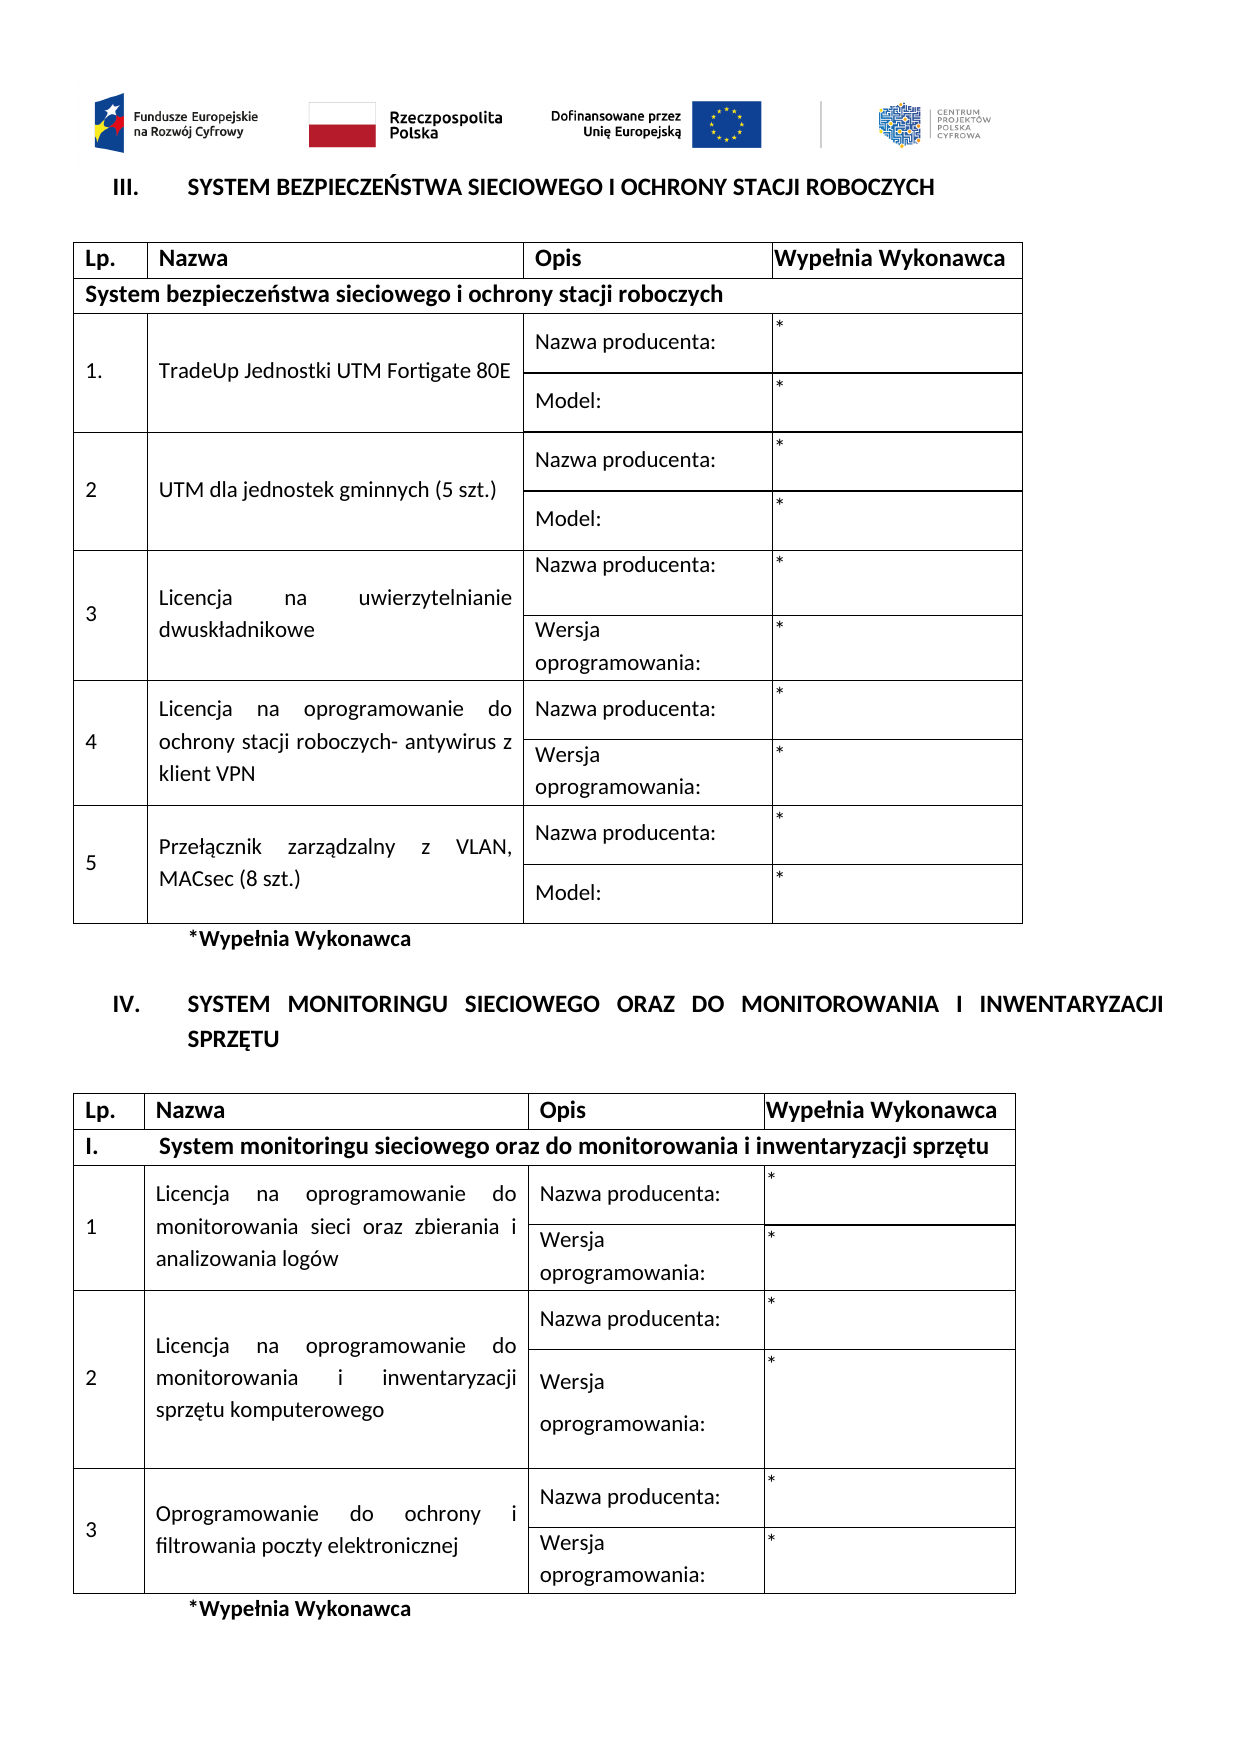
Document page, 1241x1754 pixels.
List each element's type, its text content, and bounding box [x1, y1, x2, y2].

table_cell 3 [74, 551, 147, 680]
table_cell Nazwa producenta: [524, 314, 772, 372]
table_cell * [773, 865, 1022, 923]
table_cell * [773, 616, 1022, 680]
table_cell * [773, 681, 1022, 739]
table_cell Oprogramowanie do ochrony i filtrowania poczty elektronicznej [145, 1469, 528, 1593]
table_cell * [765, 1350, 1015, 1468]
table_cell * [765, 1528, 1015, 1593]
table_header Nazwa [145, 1094, 528, 1129]
list *Wypełnia Wykonawca [187, 1594, 1165, 1622]
table_cell 1 [74, 1166, 144, 1290]
table_cell Licencja na oprogramowanie do monitorowania sieci oraz zbierania i analizowania logów [145, 1166, 528, 1290]
table_header Nazwa [148, 243, 523, 277]
list *Wypełnia Wykonawca [187, 924, 1165, 952]
list SYSTEM MONITORINGU SIECIOWEGO ORAZ DO MONITOROWANIA I INWENTARYZACJI SPRZĘTU [112, 988, 1165, 1054]
table_header Wypełnia Wykonawca [773, 243, 1022, 277]
table_cell * [773, 374, 1022, 431]
list SYSTEM BEZPIECZEŃSTWA SIECIOWEGO I OCHRONY STACJI ROBOCZYCH [112, 172, 1165, 202]
table_cell TradeUp Jednostki UTM Fortigate 80E [148, 314, 523, 431]
table_cell * [773, 740, 1022, 805]
table_header Wypełnia Wykonawca [765, 1094, 1015, 1129]
table_cell Wersja oprogramowania: [529, 1528, 764, 1593]
table_cell * [773, 551, 1022, 614]
table_cell Nazwa producenta: [524, 433, 772, 490]
table_cell 5 [74, 806, 147, 923]
table_cell * [765, 1166, 1015, 1224]
table_cell Nazwa producenta: [524, 681, 772, 739]
table_cell Nazwa producenta: [524, 806, 772, 864]
table_cell 3 [74, 1469, 144, 1593]
table_cell Wersja oprogramowania: [524, 616, 772, 680]
table_cell Licencja na oprogramowanie do monitorowania i inwentaryzacji sprzętu komputerowego [145, 1291, 528, 1468]
table_cell * [773, 314, 1022, 372]
table_cell Model: [524, 492, 772, 549]
table_cell I. System monitoringu sieciowego oraz do monitorowania i inwentaryzacji sprzętu [74, 1130, 1015, 1165]
picture [75, 73, 1020, 172]
table_cell 4 [74, 681, 147, 805]
table_cell 1. [74, 314, 147, 431]
table_cell Nazwa producenta: [529, 1469, 764, 1527]
table_cell System bezpieczeństwa sieciowego i ochrony stacji roboczych [74, 279, 1022, 313]
table_cell 2 [74, 433, 147, 549]
table_cell * [773, 806, 1022, 864]
table_cell * [773, 433, 1022, 490]
table_cell * [765, 1226, 1015, 1290]
table_header Lp. [74, 243, 147, 277]
table_cell Licencja na uwierzytelnianie dwuskładnikowe [148, 551, 523, 680]
table_cell Wersja oprogramowania: [524, 740, 772, 805]
table_header Opis [529, 1094, 764, 1129]
table_cell Model: [524, 865, 772, 923]
table_header Lp. [74, 1094, 144, 1129]
table_cell * [765, 1291, 1015, 1349]
table_cell Nazwa producenta: [524, 551, 772, 614]
table_header Opis [524, 243, 772, 277]
table_cell Nazwa producenta: [529, 1166, 764, 1224]
table_cell UTM dla jednostek gminnych (5 szt.) [148, 433, 523, 549]
table_cell Wersja oprogramowania: [529, 1350, 764, 1468]
table_cell * [765, 1469, 1015, 1527]
table_cell Wersja oprogramowania: [529, 1225, 764, 1290]
table_cell Nazwa producenta: [529, 1291, 764, 1349]
table_cell Model: [524, 374, 772, 431]
table_cell Licencja na oprogramowanie do ochrony stacji roboczych- antywirus z klient VPN [148, 681, 523, 805]
table_cell 2 [74, 1291, 144, 1468]
table_cell * [773, 492, 1022, 549]
table_cell Przełącznik zarządzalny z VLAN, MACsec (8 szt.) [148, 806, 523, 923]
